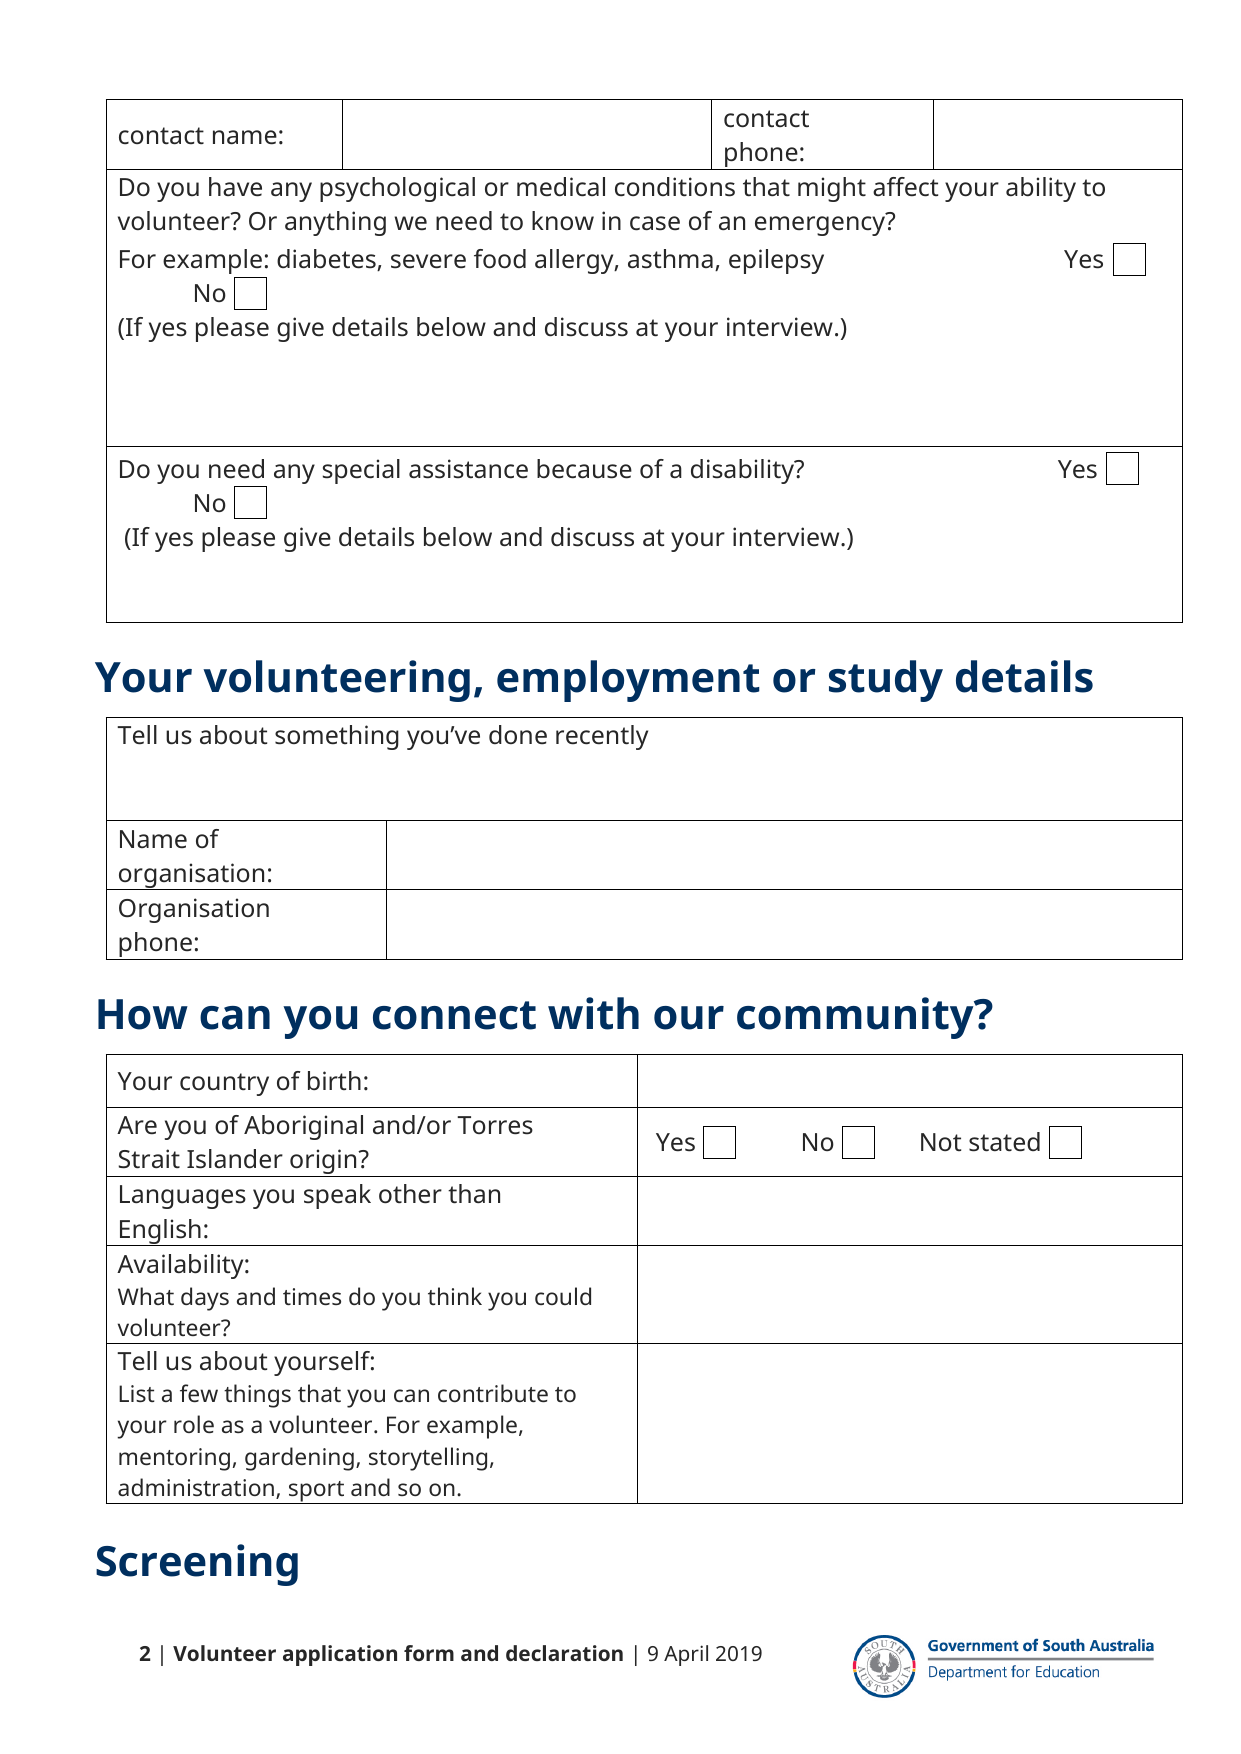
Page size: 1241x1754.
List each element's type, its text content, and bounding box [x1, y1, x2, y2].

table_cell Name of organisation: [107, 821, 386, 889]
table_header Your country of birth: [107, 1055, 637, 1107]
table_cell Languages you speak other than English: [107, 1177, 637, 1245]
table_cell [638, 1246, 1182, 1343]
table_cell Organisation phone: [107, 890, 386, 958]
table_cell Are you of Aboriginal and/or Torres Strait Islander origin? [107, 1108, 637, 1176]
table_cell Yes No Not stated [638, 1108, 1182, 1176]
table_cell [343, 100, 711, 168]
table_header [638, 1055, 1182, 1107]
picture [837, 1626, 1166, 1704]
table_cell Emergency contact name: [107, 100, 342, 168]
table_header Tell us about something you’ve done recently [107, 718, 1182, 820]
table_cell [387, 821, 1182, 889]
subtitle Screening [94, 1532, 1119, 1589]
subtitle Your volunteering, employment or study details [94, 648, 1119, 704]
table_cell Do you need any special assistance because of a disability? Yes No (If yes please give details below and discuss at your interview.) [107, 447, 1182, 622]
table_cell Tell us about yourself: List a few things that you can contribute to your role as a volunteer. For example, mentoring, gardening, storytelling, administration, sport and so on. [107, 1344, 637, 1503]
table_cell [934, 100, 1182, 168]
table_cell [387, 890, 1182, 958]
table_cell [638, 1177, 1182, 1245]
table_cell Availability: What days and times do you think you could volunteer? [107, 1246, 637, 1343]
table_cell Do you have any psychological or medical conditions that might affect your ability to volunteer? Or anything we need to know in case of an emergency? For example: diabetes, severe food allergy, asthma, epilepsy Yes No (If yes please give details below and discuss at your interview.) [107, 170, 1182, 446]
table_cell [638, 1344, 1182, 1503]
subtitle How can you connect with our community? [94, 984, 1119, 1041]
table_cell Emergency contact phone: [712, 100, 933, 168]
